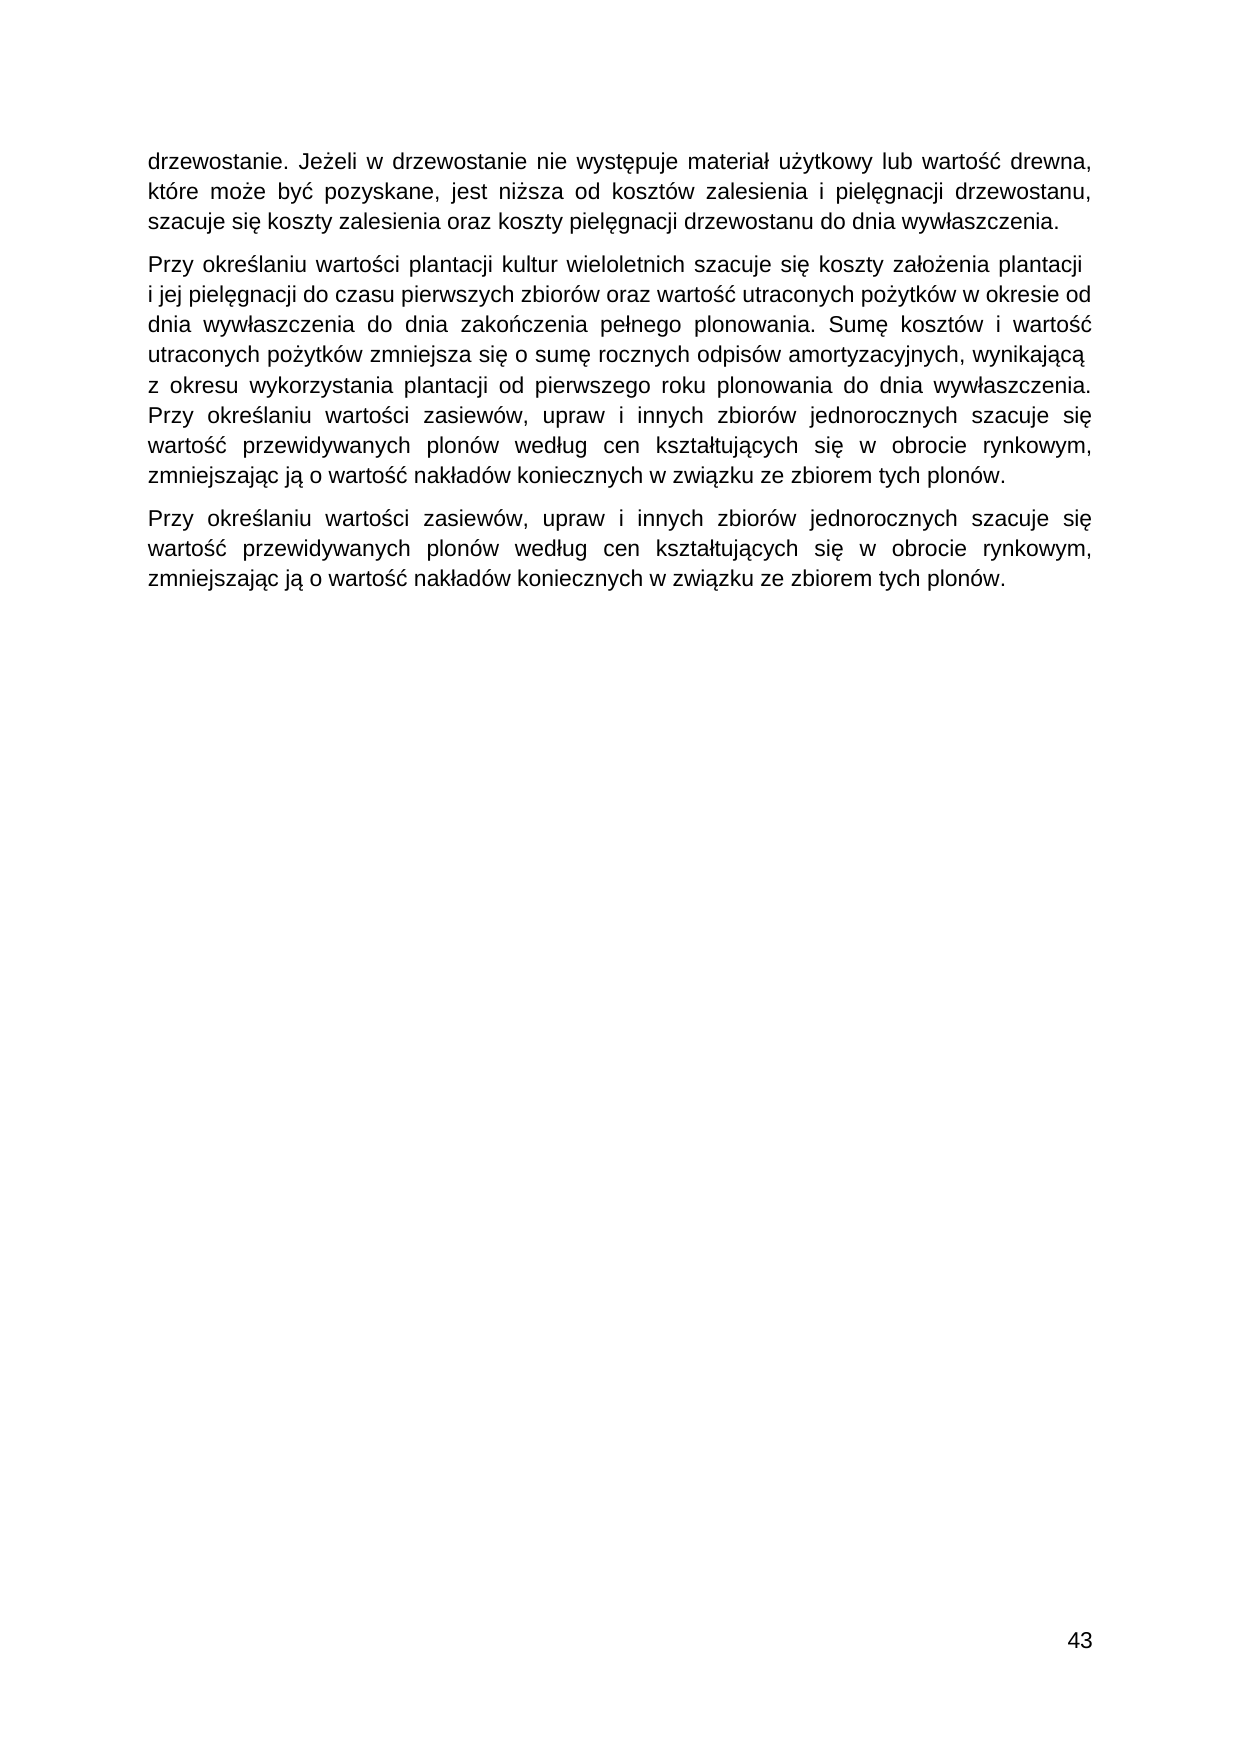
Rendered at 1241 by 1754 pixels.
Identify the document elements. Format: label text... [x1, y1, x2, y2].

text Przy określaniu wartości plantacji kultur wieloletnich szacuje się koszty założenia plantacji i jej pielęgnacji do czasu pierwszych zbiorów oraz wartość utraconych pożytków w okresie od dnia wywłaszczenia do dnia zakończenia pełnego plonowania. Sumę kosztów i wartość utraconych pożytków zmniejsza się o sumę rocznych odpisów amortyzacyjnych, wynikającą z okresu wykorzystania plantacji od pierwszego roku plonowania do dnia wywłaszczenia. Przy określaniu wartości zasiewów, upraw i innych zbiorów jednorocznych szacuje się wartość przewidywanych plonów według cen kształtujących się w obrocie rynkowym, zmniejszając ją o wartość nakładów koniecznych w związku ze zbiorem tych plonów. [148, 251, 1093, 488]
text Przy określaniu wartości zasiewów, upraw i innych zbiorów jednorocznych szacuje się wartość przewidywanych plonów według cen kształtujących się w obrocie rynkowym, zmniejszając ją o wartość nakładów koniecznych w związku ze zbiorem tych plonów. [148, 505, 1093, 592]
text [148, 148, 1093, 234]
